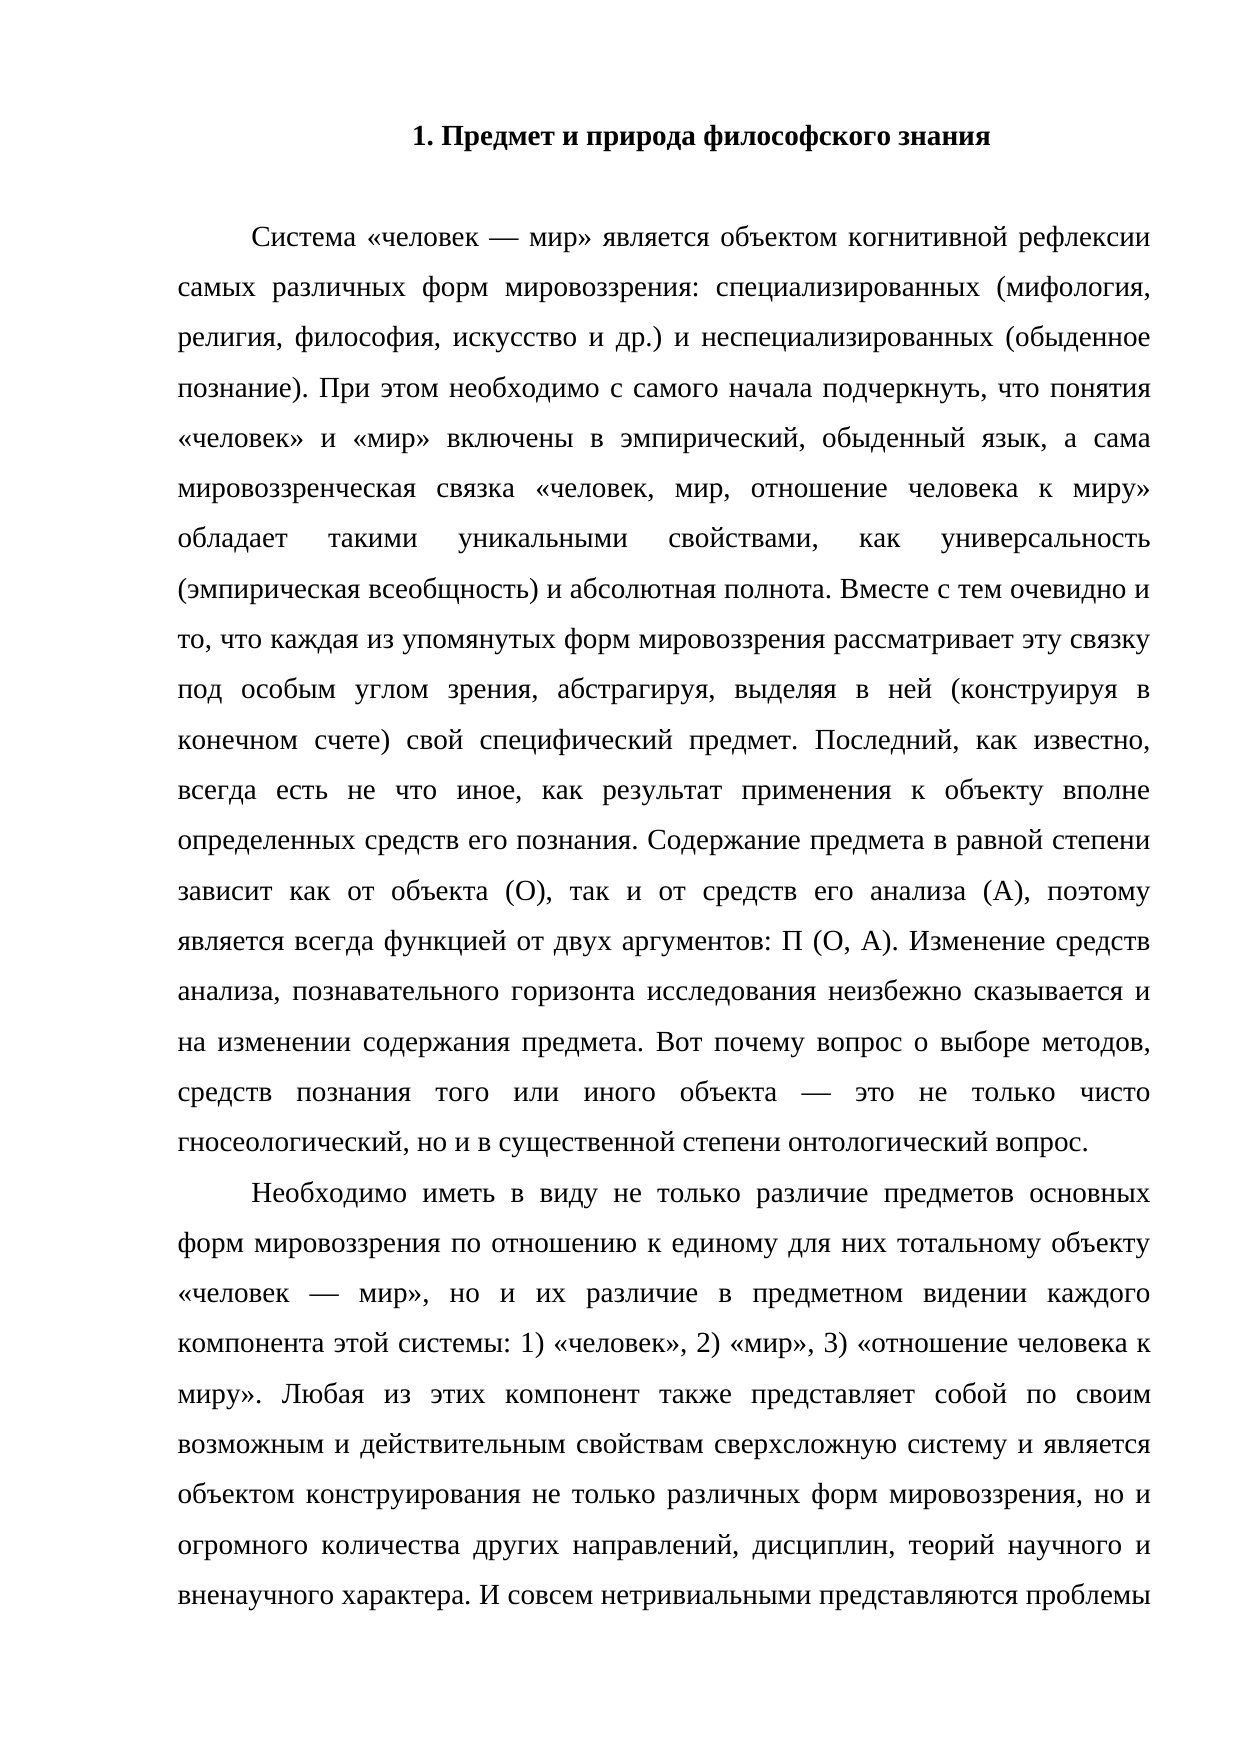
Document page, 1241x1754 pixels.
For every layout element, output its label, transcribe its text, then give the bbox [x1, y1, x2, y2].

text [177, 1175, 1152, 1611]
text 1. Предмет и природа философского знания [177, 118, 1152, 152]
text Система «человек — мир» является объектом когнитивной рефлексии самых различных форм мировоззрения: специализированных (мифология, религия, философия, искусство и др.) и неспециализированных (обыденное познание). При этом необходимо с самого начала подчеркнуть, что понятия «человек» и «мир» включены в эмпирический, обыденный язык, а сама мировоззренческая связка «человек, мир, отношение человека к миру» обладает такими уникальными свойствами, как универсальность (эмпирическая всеобщность) и абсолютная полнота. Вместе с тем очевидно и то, что каждая из упомянутых форм мировоззрения рассматривает эту связку под особым углом зрения, абстрагируя, выделяя в ней (конструируя в конечном счете) свой специфический предмет. Последний, как известно, всегда есть не что иное, как результат применения к объекту вполне определенных средств его познания. Содержание предмета в равной степени зависит как от объекта (О), так и от средств его анализа (А), поэтому является всегда функцией от двух аргументов: П (О, А). Изменение средств анализа, познавательного горизонта исследования неизбежно сказывается и на изменении содержания предмета. Вот почему вопрос о выборе методов, средств познания того или иного объекта — это не только чисто гносеологический, но и в существенной степени онтологический вопрос. [177, 219, 1152, 1158]
